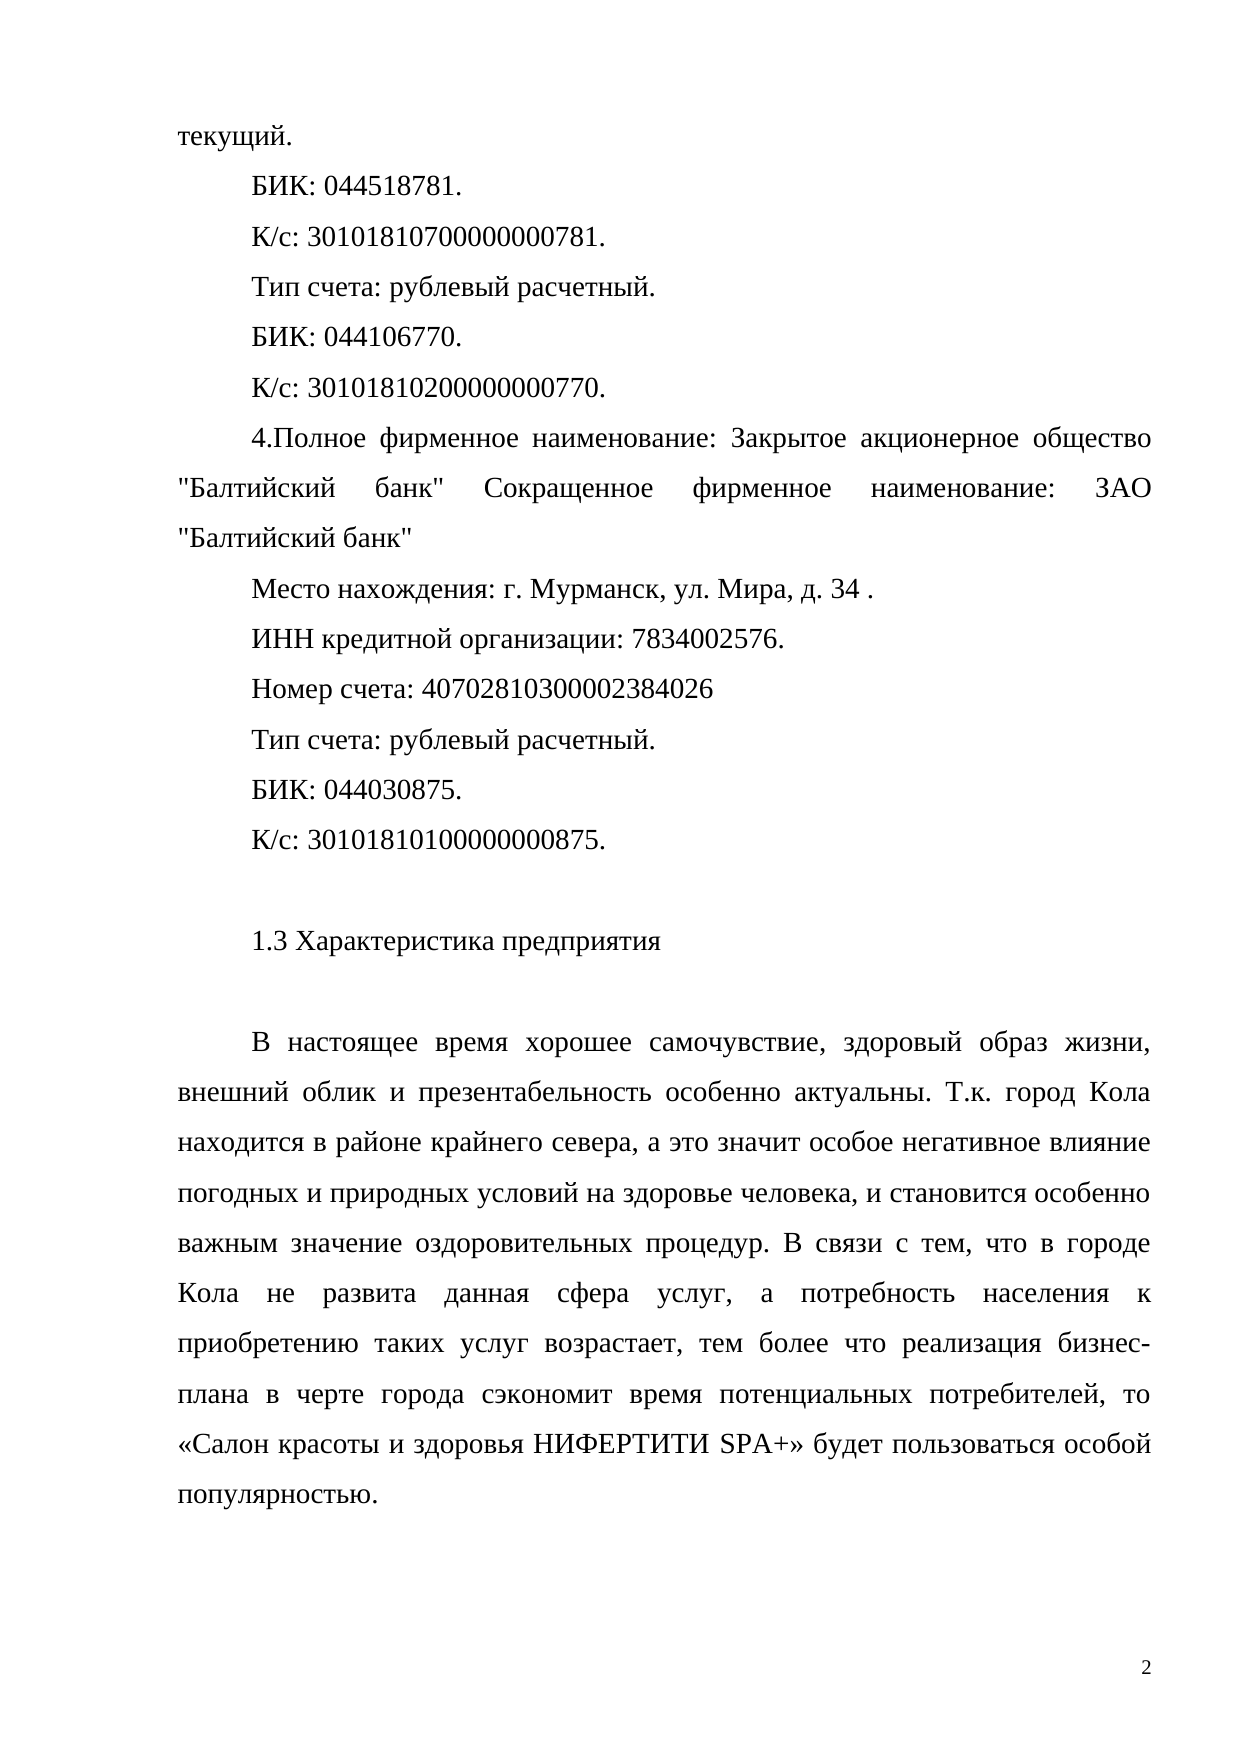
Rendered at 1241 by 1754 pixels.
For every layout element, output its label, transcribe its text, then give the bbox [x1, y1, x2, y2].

text БИК: 044030875. [177, 772, 1152, 806]
text В настоящее время хорошее самочувствие, здоровый образ жизни, внешний облик и презентабельность особенно актуальны. Т.к. город Кола находится в районе крайнего севера, а это значит особое негативное влияние погодных и природных условий на здоровье человека, и становится особенно важным значение оздоровительных процедур. В связи с тем, что в городе Кола не развита данная сфера услуг, а потребность населения к приобретению таких услуг возрастает, тем более что реализация бизнес-плана в черте города сэкономит время потенциальных потребителей, то «Салон красоты и здоровья НИФЕРТИТИ SPA+» будет пользоваться особой популярностью. [177, 1024, 1152, 1510]
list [177, 118, 1152, 152]
text БИК: 044106770. [177, 319, 1152, 353]
text К/с: 30101810100000000875. [177, 822, 1152, 856]
text Место нахождения: г. Мурманск, ул. Мира, д. 34 . [177, 571, 1152, 604]
text 4.Полное фирменное наименование: Закрытое акционерное общество "Балтийский банк" Сокращенное фирменное наименование: ЗАО "Балтийский банк" [177, 420, 1152, 554]
text К/с: 30101810200000000770. [177, 370, 1152, 403]
text БИК: 044518781. [177, 168, 1152, 202]
text ИНН кредитной организации: 7834002576. [177, 621, 1152, 655]
text К/с: 30101810700000000781. [177, 219, 1152, 252]
text Тип счета: рублевый расчетный. [177, 722, 1152, 755]
text Тип счета: рублевый расчетный. [177, 269, 1152, 303]
text 1.3 Характеристика предприятия [177, 923, 1152, 957]
text Номер счета: 40702810300002384026 [177, 672, 1152, 705]
